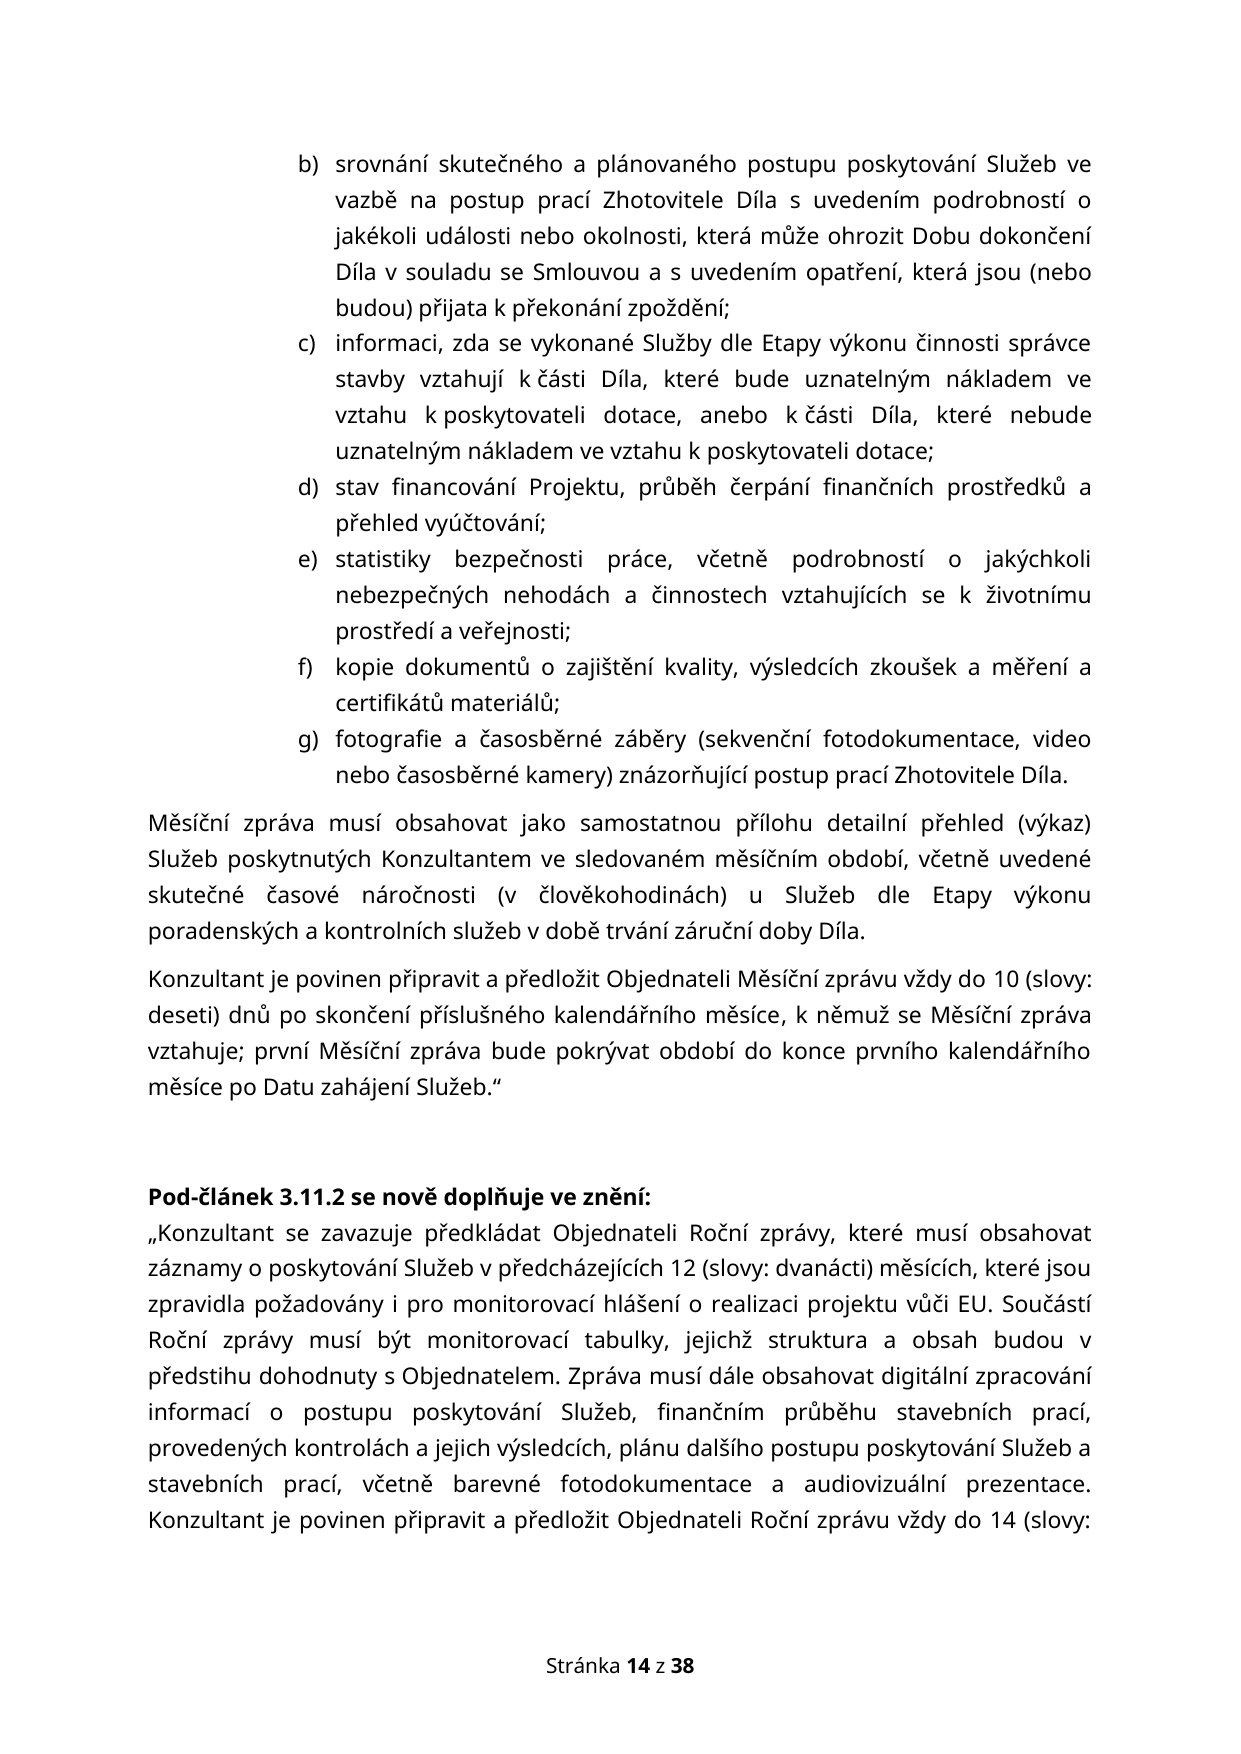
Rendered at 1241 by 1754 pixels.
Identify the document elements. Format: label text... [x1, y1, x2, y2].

list stav financování Projektu, průběh čerpání finančních prostředků a přehled vyúčtování; [298, 471, 1092, 538]
list statistiky bezpečnosti práce, včetně podrobností o jakýchkoli nebezpečných nehodách a činnostech vztahujících se k životnímu prostředí a veřejnosti; [298, 543, 1092, 646]
text Měsíční zpráva musí obsahovat jako samostatnou přílohu detailní přehled (výkaz) Služeb poskytnutých Konzultantem ve sledovaném měsíčním období, včetně uvedené skutečné časové náročnosti (v člověkohodinách) u Služeb dle Etapy výkonu poradenských a kontrolních služeb v době trvání záruční doby Díla. [148, 807, 1092, 946]
list srovnání skutečného a plánovaného postupu poskytování Služeb ve vazbě na postup prací Zhotovitele Díla s uvedením podrobností o jakékoli události nebo okolnosti, která může ohrozit Dobu dokončení Díla v souladu se Smlouvou a s uvedením opatření, která jsou (nebo budou) přijata k překonání zpoždění; [298, 148, 1092, 323]
list kopie dokumentů o zajištění kvality, výsledcích zkoušek a měření a certifikátů materiálů; [298, 651, 1092, 718]
text Pod-článek 3.11.2 se nově doplňuje ve znění: [148, 1181, 1092, 1212]
list informaci, zda se vykonané Služby dle Etapy výkonu činnosti správce stavby vztahují k části Díla, které bude uznatelným nákladem ve vztahu k poskytovateli dotace, anebo k části Díla, které nebude uznatelným nákladem ve vztahu k poskytovateli dotace; [298, 327, 1092, 466]
list fotografie a časosběrné záběry (sekvenční fotodokumentace, video nebo časosběrné kamery) znázorňující postup prací Zhotovitele Díla. [298, 723, 1092, 790]
text Konzultant je povinen připravit a předložit Objednateli Měsíční zprávu vždy do 10 (slovy: deseti) dnů po skončení příslušného kalendářního měsíce, k němuž se Měsíční zpráva vztahuje; první Měsíční zpráva bude pokrývat období do konce prvního kalendářního měsíce po Datu zahájení Služeb.“ [148, 963, 1092, 1102]
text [148, 1216, 1092, 1535]
